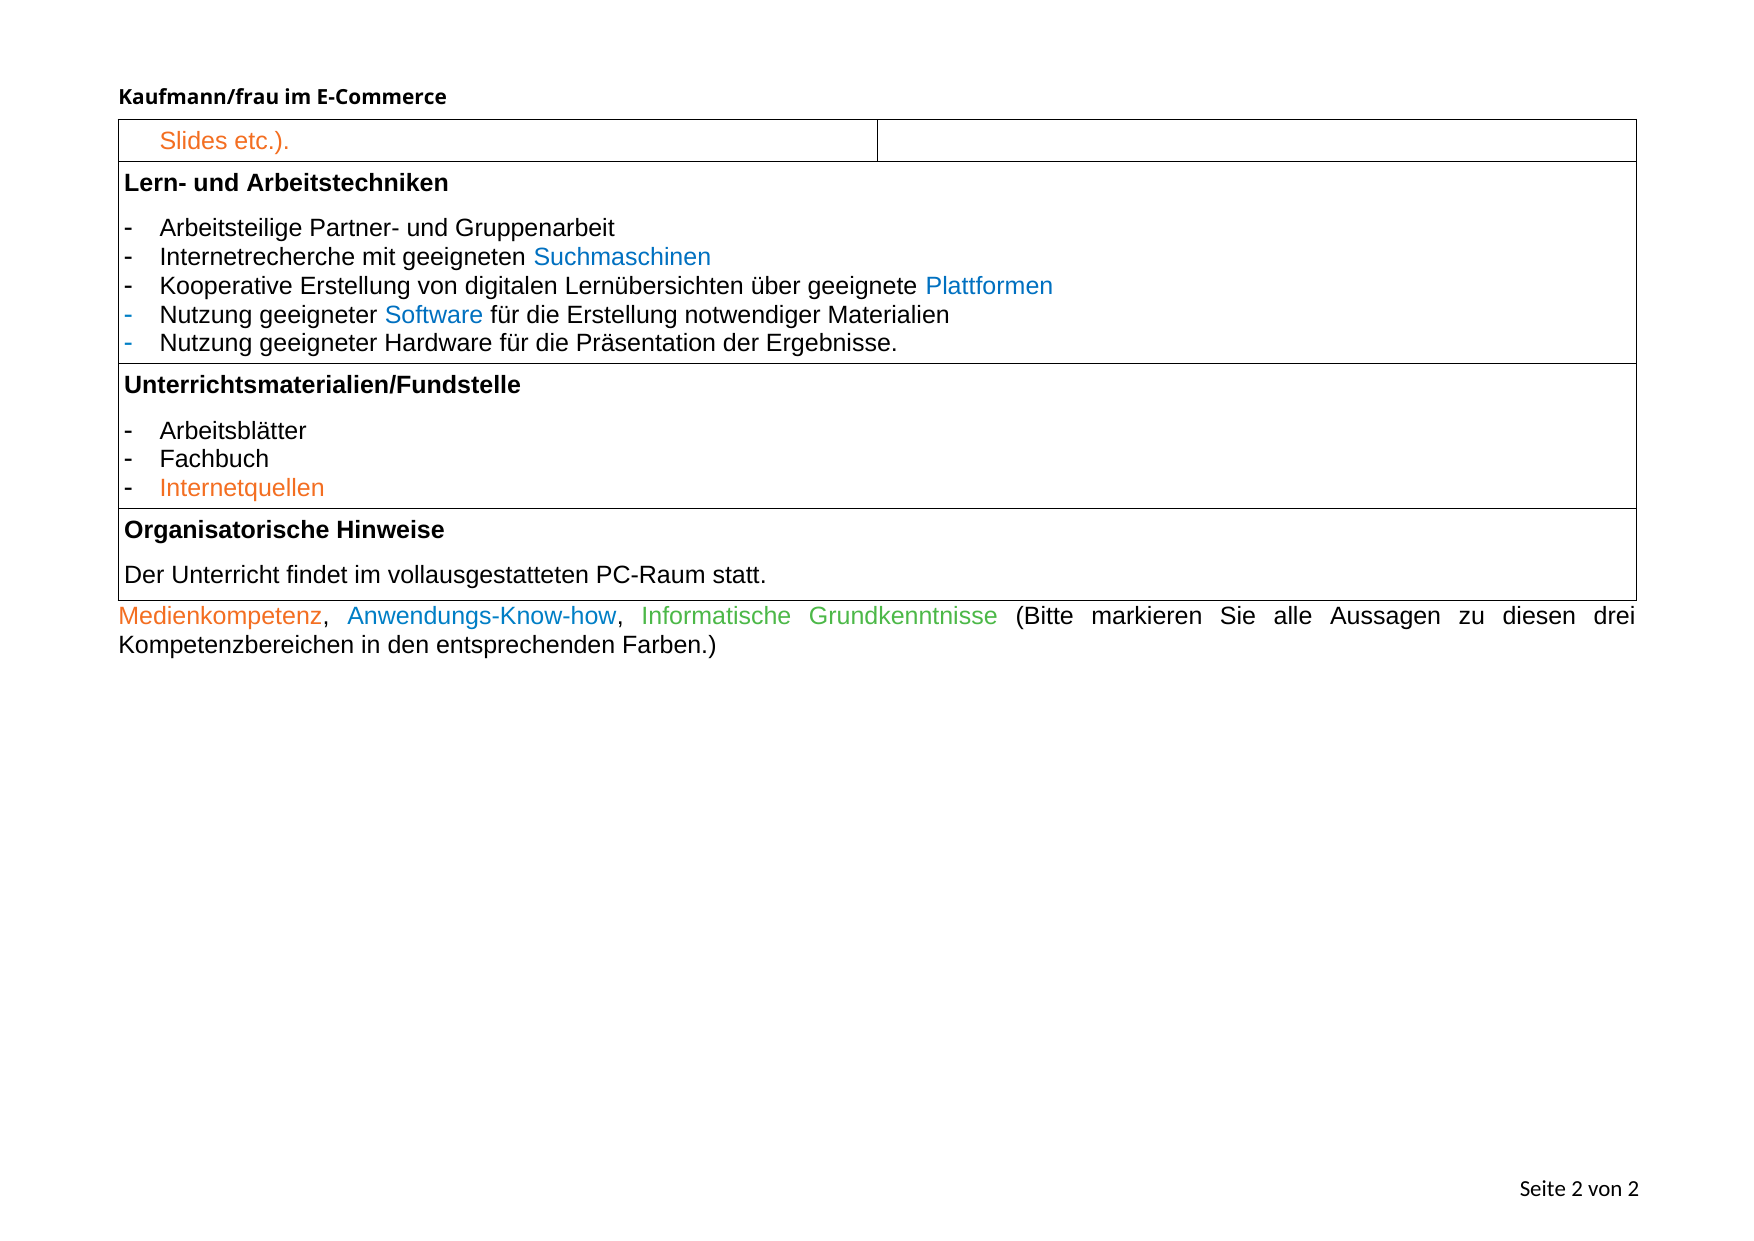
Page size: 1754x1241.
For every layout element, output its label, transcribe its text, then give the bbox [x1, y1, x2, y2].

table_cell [878, 120, 1636, 161]
table_cell Unterrichtsmaterialien/Fundstelle Arbeitsblätter Fachbuch Internetquellen [119, 364, 1636, 508]
table_cell Lern- und Arbeitstechniken Arbeitsteilige Partner- und Gruppenarbeit Internetrecherche mit geeigneten Suchmaschinen Kooperative Erstellung von digitalen Lernübersichten über geeignete Plattformen Nutzung geeigneter Software für die Erstellung notwendiger Materialien Nutzung geeigneter Hardware für die Präsentation der Ergebnisse. [119, 162, 1636, 363]
table_cell Organisatorische Hinweise Der Unterricht findet im vollausgestatteten PC-Raum statt. [119, 509, 1636, 600]
text Medienkompetenz, Anwendungs-Know-how, Informatische Grundkenntnisse (Bitte markieren Sie alle Aussagen zu diesen drei Kompetenzbereichen in den entsprechenden Farben.) [118, 601, 1636, 658]
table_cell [119, 120, 877, 161]
